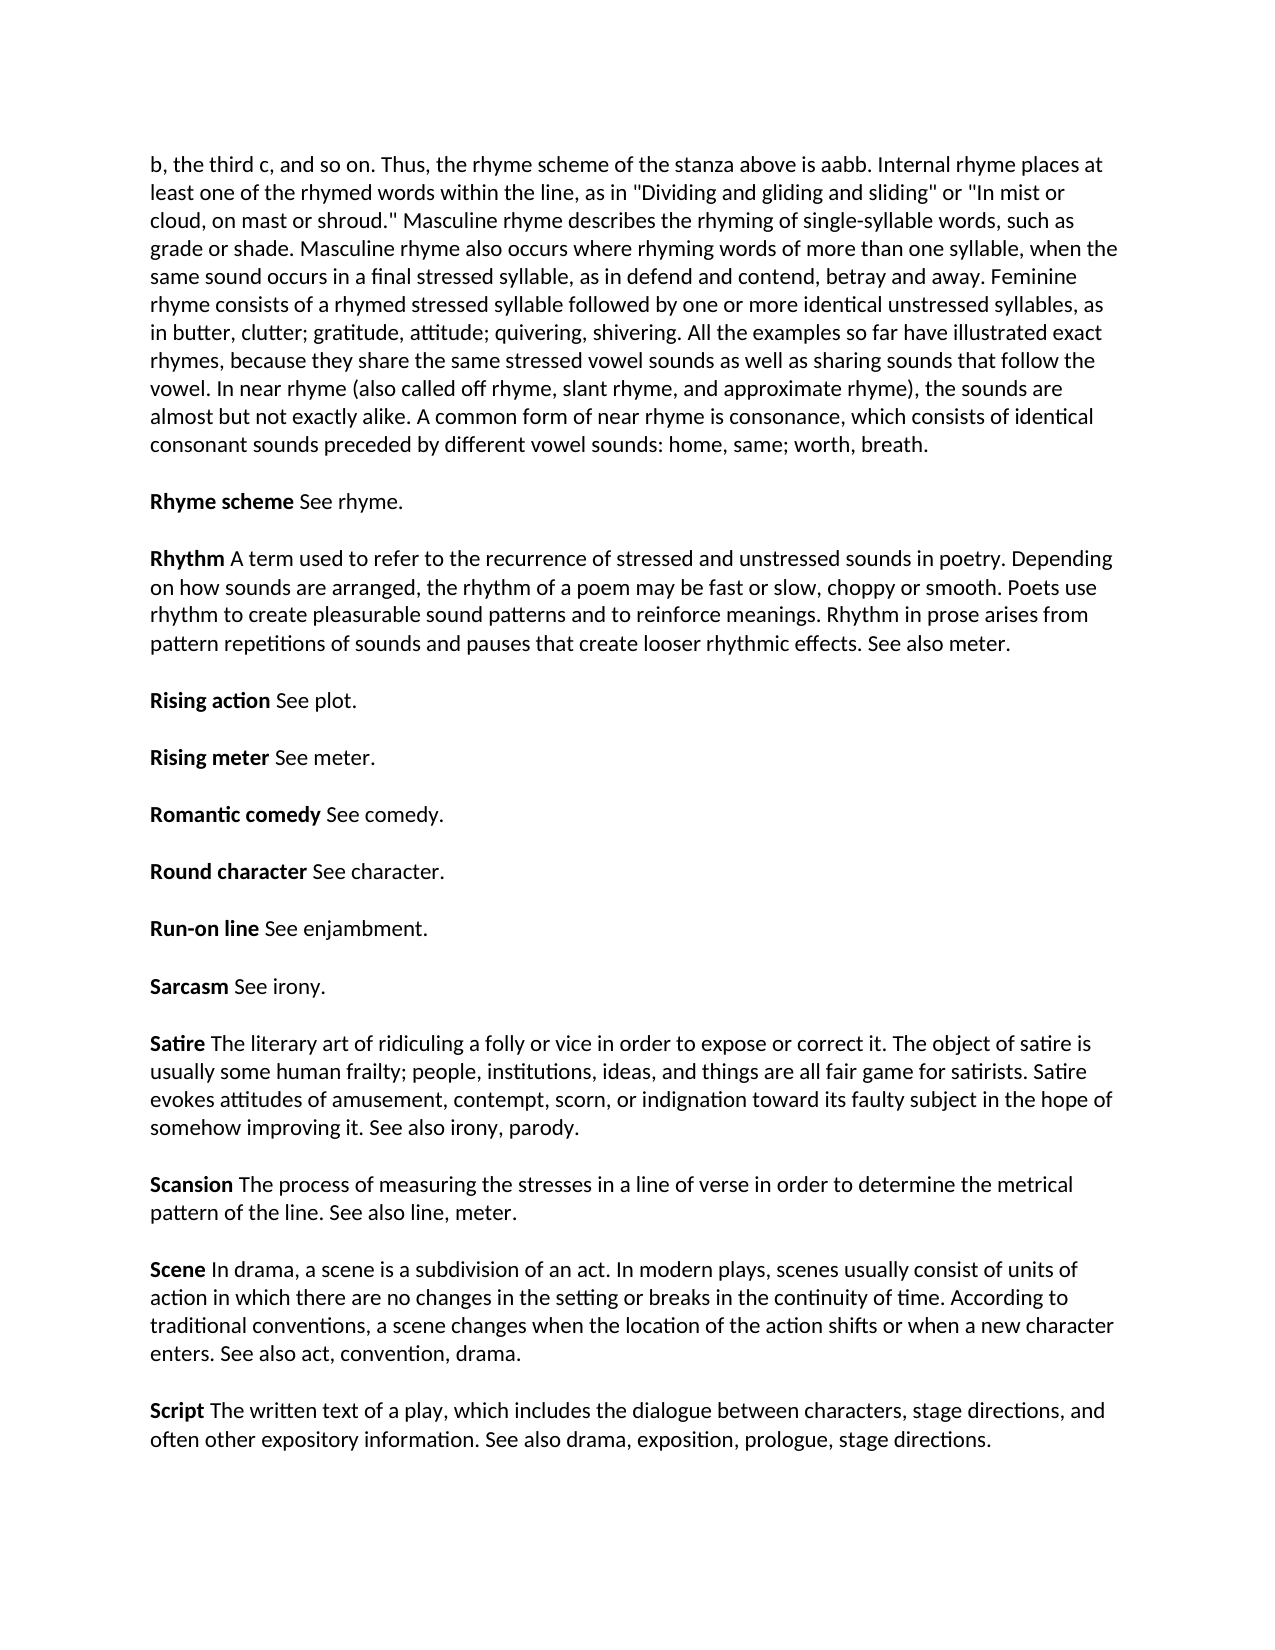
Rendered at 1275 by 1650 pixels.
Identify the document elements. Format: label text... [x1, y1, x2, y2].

text Sarcasm See irony. [150, 972, 1125, 1000]
text Script The written text of a play, which includes the dialogue between characters, stage directions, and often other expository information. See also drama, exposition, prologue, stage directions. [150, 1397, 1125, 1453]
text Rhyme scheme See rhyme. [150, 487, 1125, 515]
text Rising action See plot. [150, 686, 1125, 714]
text Run-on line See enjambment. [150, 914, 1125, 943]
text Rhythm A term used to refer to the recurrence of stressed and unstressed sounds in poetry. Depending on how sounds are arranged, the rhythm of a poem may be fast or slow, choppy or smooth. Poets use rhythm to create pleasurable sound patterns and to reinforce meanings. Rhythm in prose arises from pattern repetitions of sounds and pauses that create looser rhythmic effects. See also meter. [150, 544, 1125, 657]
text Scene In drama, a scene is a subdivision of an act. In modern plays, scenes usually consist of units of action in which there are no changes in the setting or breaks in the continuity of time. According to traditional conventions, a scene changes when the location of the action shifts or when a new character enters. See also act, convention, drama. [150, 1255, 1125, 1367]
text Rising meter See meter. [150, 743, 1125, 771]
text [150, 150, 1125, 458]
text Romantic comedy See comedy. [150, 800, 1125, 828]
text Satire The literary art of ridiculing a folly or vice in order to expose or correct it. The object of satire is usually some human frailty; people, institutions, ideas, and things are all fair game for satirists. Satire evokes attitudes of amusement, contempt, scorn, or indignation toward its faulty subject in the hope of somehow improving it. See also irony, parody. [150, 1029, 1125, 1141]
text Scansion The process of measuring the stresses in a line of verse in order to determine the metrical pattern of the line. See also line, meter. [150, 1170, 1125, 1226]
text Round character See character. [150, 857, 1125, 885]
